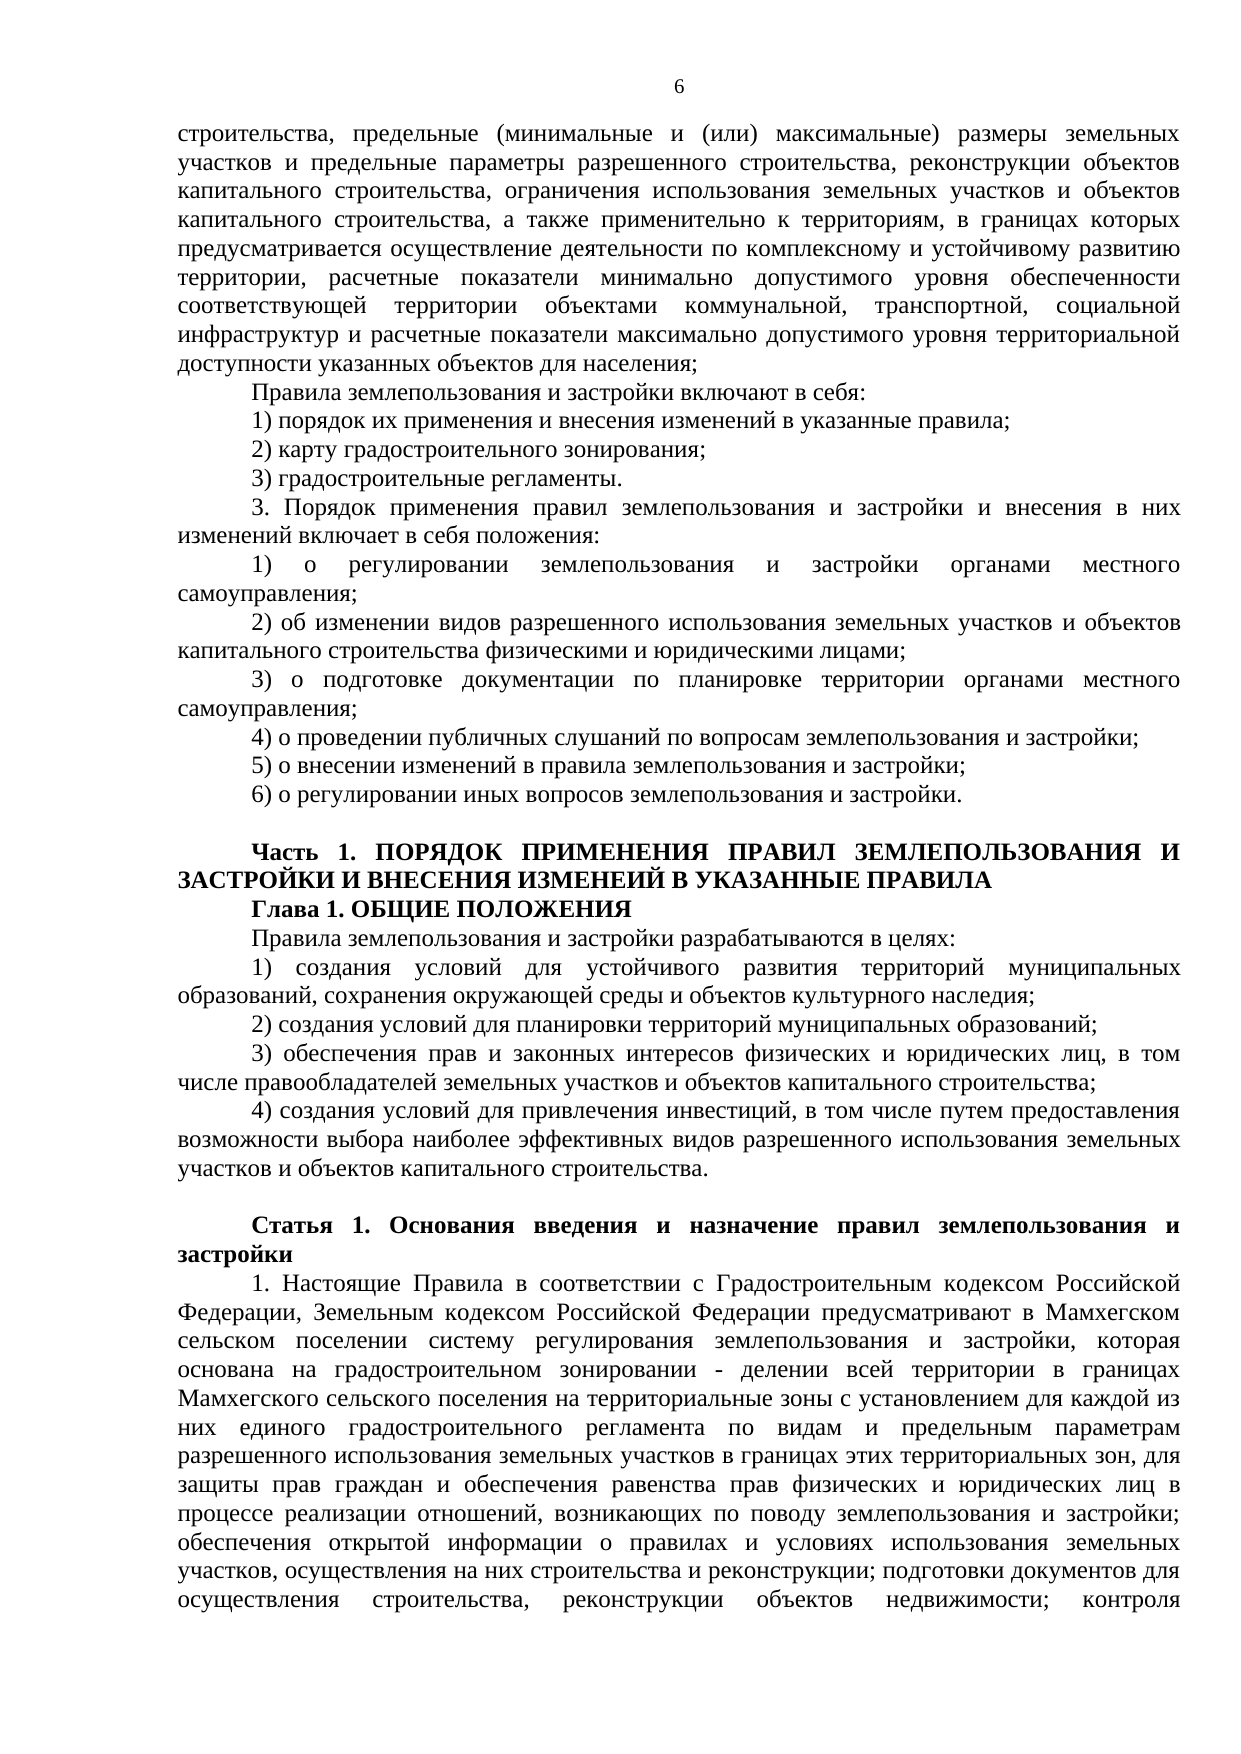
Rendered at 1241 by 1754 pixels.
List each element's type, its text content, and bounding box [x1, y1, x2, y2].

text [177, 118, 1181, 377]
text 1) о регулировании землепользования и застройки органами местного самоуправления; [177, 549, 1181, 607]
text 1) порядок их применения и внесения изменений в указанные правила; [177, 406, 1181, 434]
text Глава 1. ОБЩИЕ ПОЛОЖЕНИЯ [177, 894, 1181, 923]
text 3) обеспечения прав и законных интересов физических и юридических лиц, в том числе правообладателей земельных участков и объектов капитального строительства; [177, 1038, 1181, 1096]
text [177, 1268, 1181, 1613]
text Статья 1. Основания введения и назначение правил землепользования и застройки [177, 1211, 1181, 1268]
text 3) о подготовке документации по планировке территории органами местного самоуправления; [177, 664, 1181, 722]
text 6) о регулировании иных вопросов землепользования и застройки. [177, 779, 1181, 808]
text Правила землепользования и застройки включают в себя: [177, 377, 1181, 406]
text 5) о внесении изменений в правила землепользования и застройки; [177, 751, 1181, 779]
text 2) об изменении видов разрешенного использования земельных участков и объектов капитального строительства физическими и юридическими лицами; [177, 607, 1181, 664]
text Правила землепользования и застройки разрабатываются в целях: [177, 923, 1181, 952]
text 3. Порядок применения правил землепользования и застройки и внесения в них изменений включает в себя положения: [177, 492, 1181, 549]
text 2) карту градостроительного зонирования; [177, 434, 1181, 463]
text 4) о проведении публичных слушаний по вопросам землепользования и застройки; [177, 722, 1181, 751]
text Часть 1. ПОРЯДОК ПРИМЕНЕНИЯ ПРАВИЛ ЗЕМЛЕПОЛЬЗОВАНИЯ И ЗАСТРОЙКИ И ВНЕСЕНИЯ ИЗМЕНЕИЙ В УКАЗАННЫЕ ПРАВИЛА [177, 837, 1181, 894]
text 3) градостроительные регламенты. [177, 463, 1181, 492]
text 1) создания условий для устойчивого развития территорий муниципальных образований, сохранения окружающей среды и объектов культурного наследия; [177, 952, 1181, 1009]
text 2) создания условий для планировки территорий муниципальных образований; [177, 1009, 1181, 1038]
text 4) создания условий для привлечения инвестиций, в том числе путем предоставления возможности выбора наиболее эффективных видов разрешенного использования земельных участков и объектов капитального строительства. [177, 1096, 1181, 1182]
